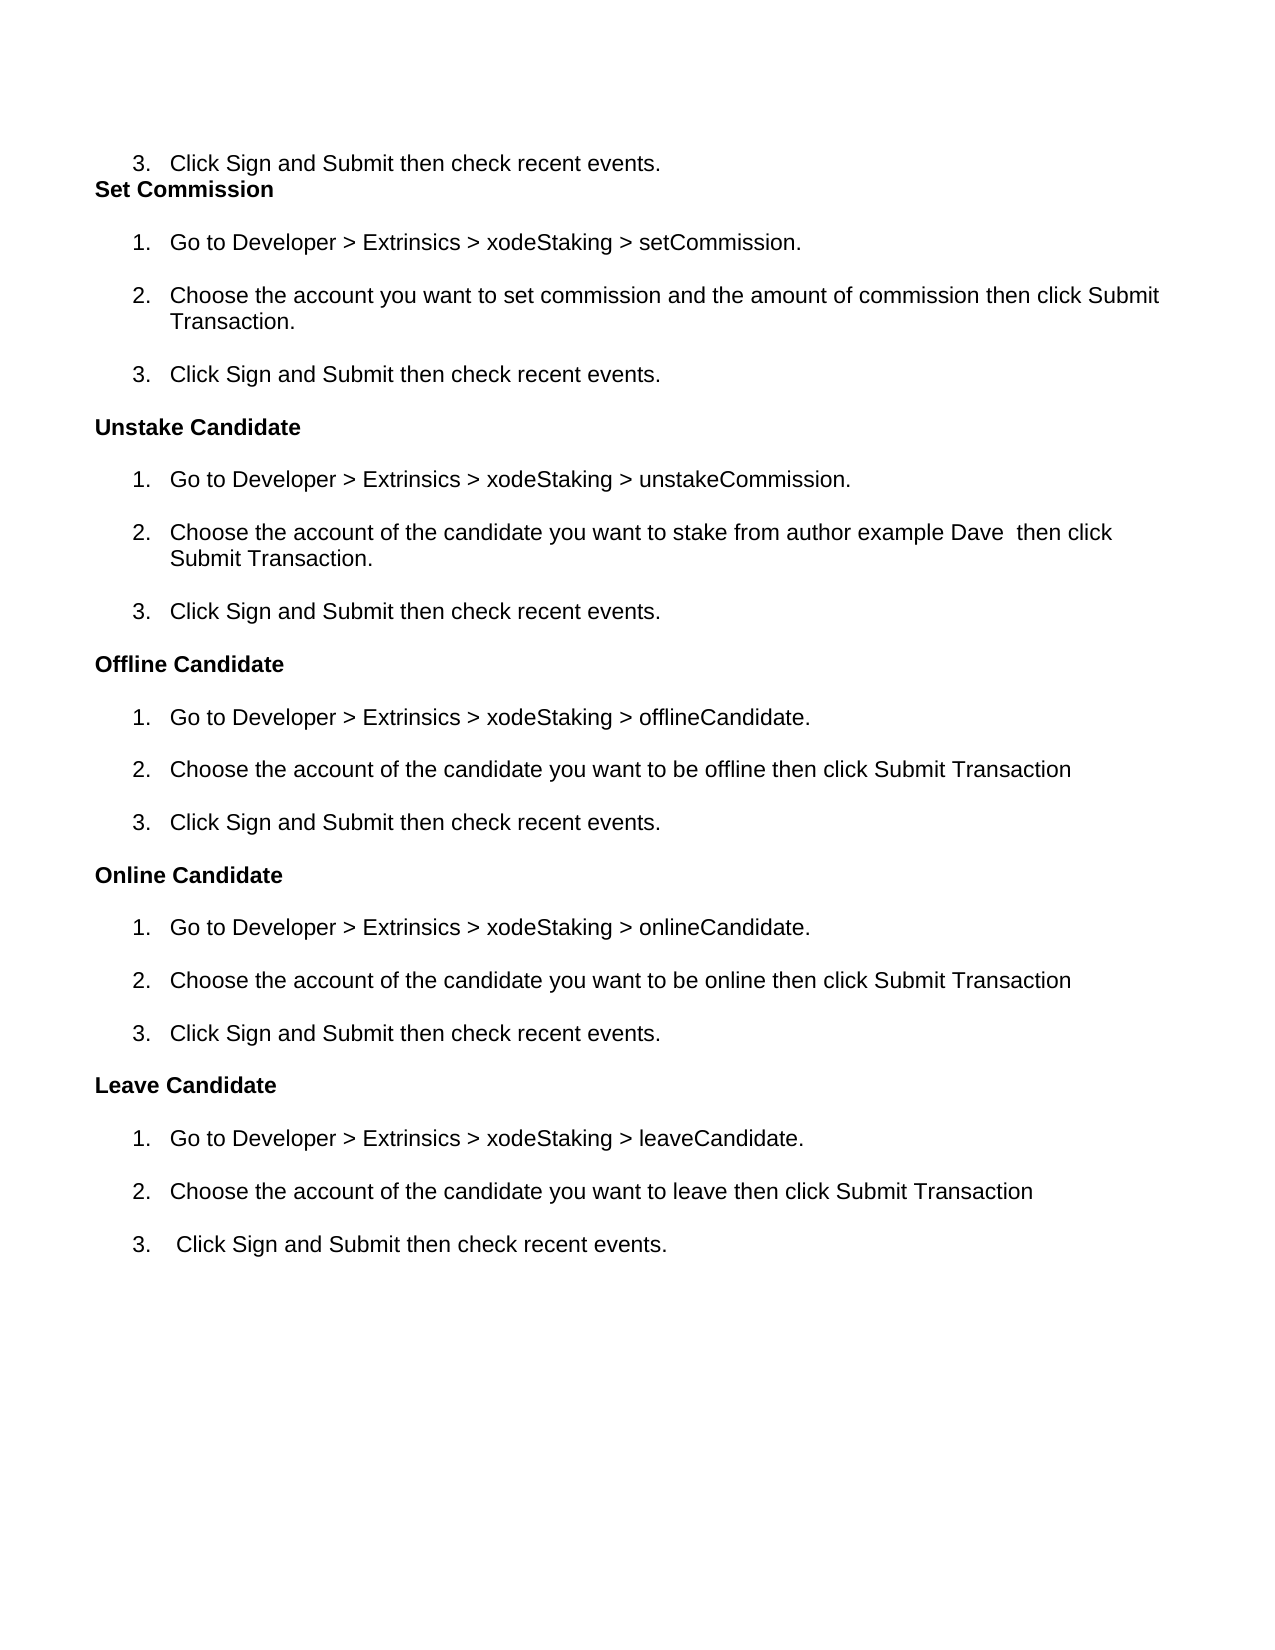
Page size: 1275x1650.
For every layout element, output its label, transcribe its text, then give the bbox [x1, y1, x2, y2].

list Click Sign and Submit then check recent events. [132, 598, 1181, 624]
list Go to Developer > Extrinsics > xodeStaking > offlineCandidate. [132, 703, 1181, 730]
list Choose the account of the candidate you want to be offline then click Submit Transaction [132, 756, 1181, 782]
list Click Sign and Submit then check recent events. [132, 809, 1181, 835]
list Choose the account you want to set commission and the amount of commission then click Submit Transaction. [132, 282, 1181, 334]
list Choose the account of the candidate you want to stake from author example Dave then click Submit Transaction. [132, 519, 1181, 572]
text Unstake Candidate [94, 413, 1181, 440]
list Choose the account of the candidate you want to be online then click Submit Transaction [132, 967, 1181, 993]
list Choose the account of the candidate you want to leave then click Submit Transaction [132, 1178, 1181, 1204]
text Set Commission [94, 176, 1181, 203]
list Go to Developer > Extrinsics > xodeStaking > unstakeCommission. [132, 466, 1181, 493]
list Click Sign and Submit then check recent events. [132, 361, 1181, 387]
list Click Sign and Submit then check recent events. [132, 1020, 1181, 1046]
text Leave Candidate [94, 1072, 1181, 1099]
list Click Sign and Submit then check recent events. [132, 1231, 1181, 1257]
text Online Candidate [94, 862, 1181, 888]
list Click Sign and Submit then check recent events. [132, 150, 1181, 176]
text Offline Candidate [94, 651, 1181, 677]
list Go to Developer > Extrinsics > xodeStaking > setCommission. [132, 229, 1181, 255]
list Go to Developer > Extrinsics > xodeStaking > onlineCandidate. [132, 914, 1181, 941]
list Go to Developer > Extrinsics > xodeStaking > leaveCandidate. [132, 1125, 1181, 1151]
